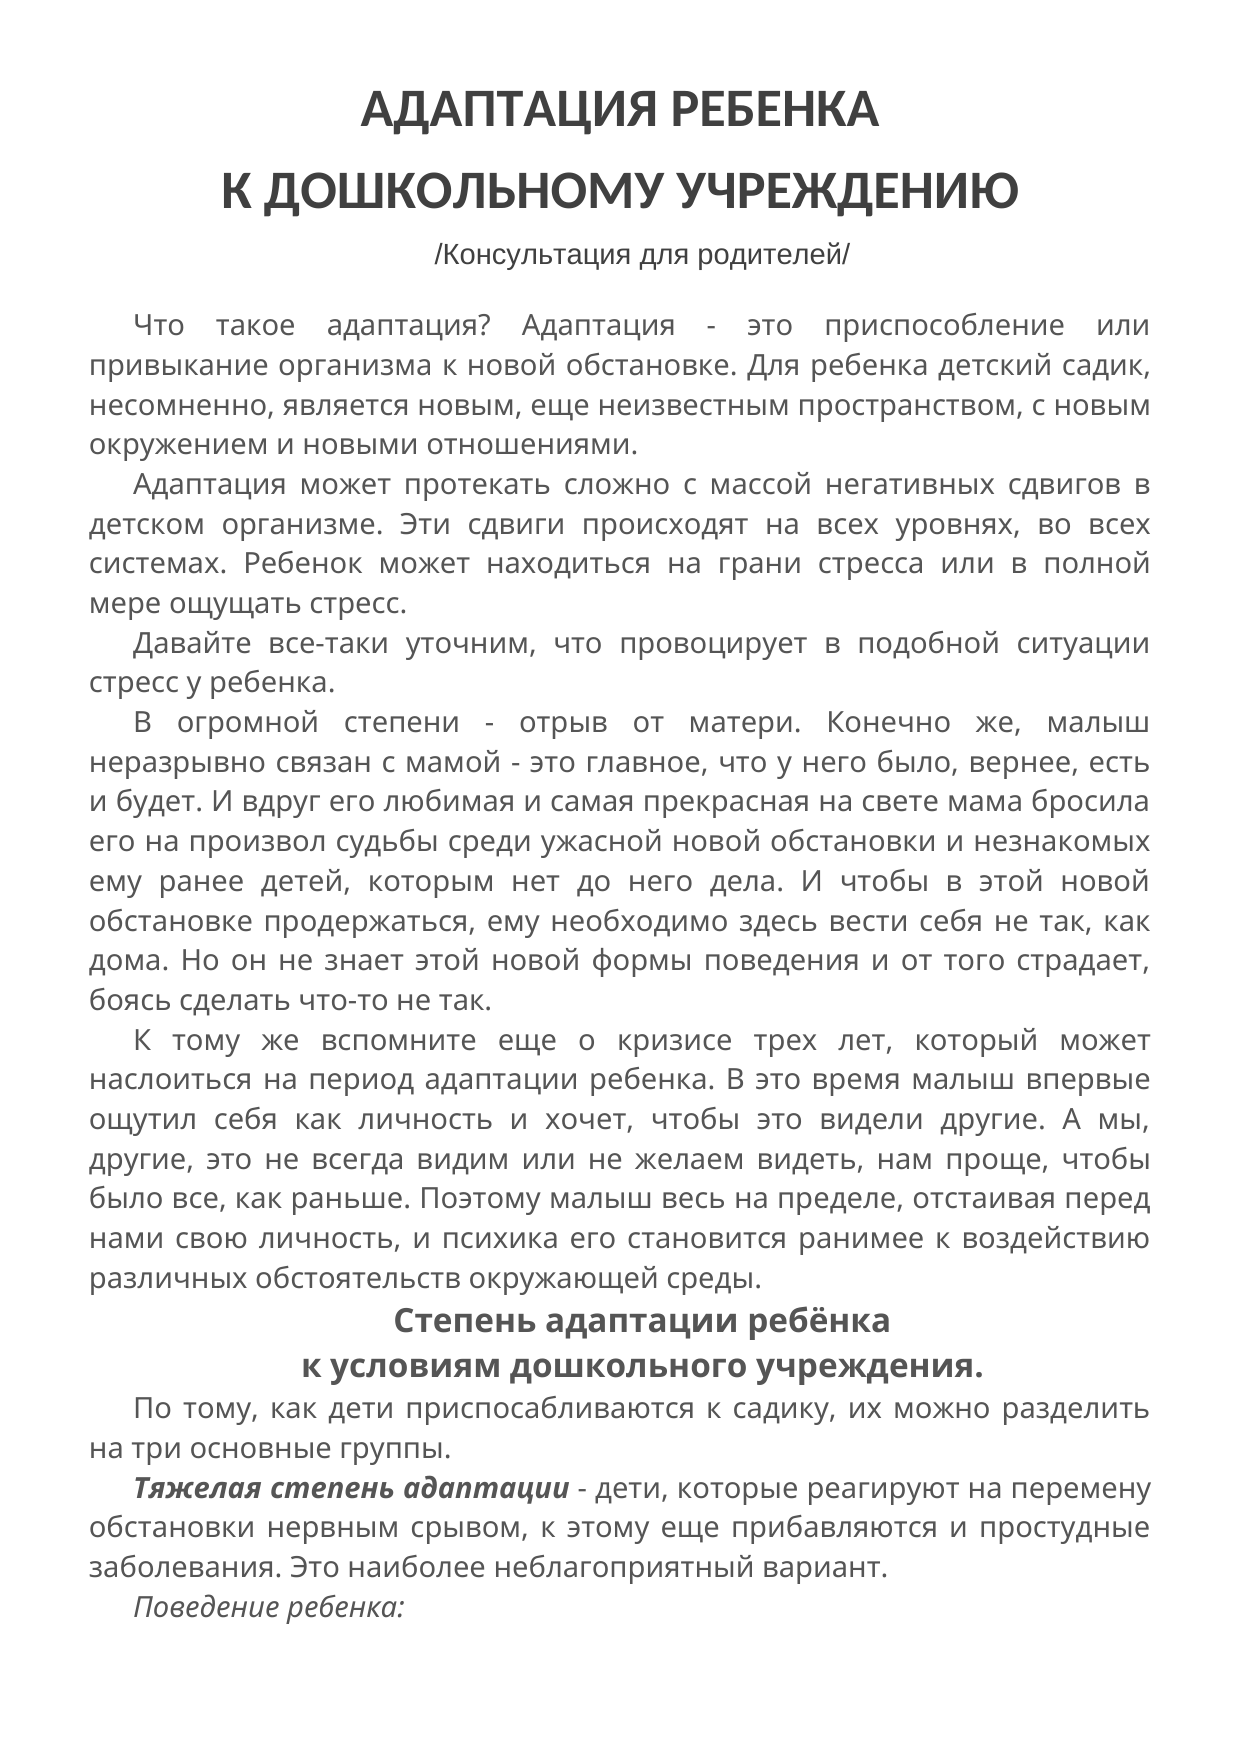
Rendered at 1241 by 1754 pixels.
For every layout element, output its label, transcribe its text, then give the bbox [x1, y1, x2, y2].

text АДАПТАЦИЯ РЕБЕНКА [89, 74, 1152, 140]
text По тому, как дети приспосабливаются к садику, их можно разделить на три основные группы. [89, 1387, 1152, 1467]
text Поведение ребенка: [89, 1586, 1152, 1626]
text Адаптация может протекать сложно с массой негативных сдвигов в детском организме. Эти сдвиги происходят на всех уровнях, во всех системах. Ребенок может находиться на грани стресса или в полной мере ощущать стресс. [89, 463, 1152, 622]
text Давайте все-таки уточним, что провоцирует в подобной ситуации стресс у ребенка. [89, 622, 1152, 701]
text к условиям дошкольного учреждения. [89, 1342, 1152, 1387]
text /Консультация для родителей/ [89, 237, 1152, 271]
text Степень адаптации ребёнка [89, 1297, 1152, 1342]
text К тому же вспомните еще о кризисе трех лет, который может наслоиться на период адаптации ребенка. В это время малыш впервые ощутил себя как личность и хочет, чтобы это видели другие. А мы, другие, это не всегда видим или не желаем видеть, нам проще, чтобы было все, как раньше. Поэтому малыш весь на пределе, отстаивая перед нами свою личность, и психика его становится ранимее к воздействию различных обстоятельств окружающей среды. [89, 1019, 1152, 1297]
text В огромной степени - отрыв от матери. Конечно же, малыш неразрывно связан с мамой - это главное, что у него было, вернее, есть и будет. И вдруг его любимая и самая прекрасная на свете мама бросила его на произвол судьбы среди ужасной новой обстановки и незнакомых ему ранее детей, которым нет до него дела. И чтобы в этой новой обстановке продержаться, ему необходимо здесь вести себя не так, как дома. Но он не знает этой новой формы поведения и от того страдает, боясь сделать что-то не так. [89, 701, 1152, 1019]
text Что такое адаптация? Адаптация - это приспособление или привыкание организма к новой обстановке. Для ребенка детский садик, несомненно, является новым, еще неизвестным пространством, с новым окружением и новыми отношениями. [89, 304, 1152, 463]
text Тяжелая степень адаптации - дети, которые реагируют на перемену обстановки нервным срывом, к этому еще прибавляются и простудные заболевания. Это наиболее неблагоприятный вариант. [89, 1467, 1152, 1586]
text К ДОШКОЛЬНОМУ УЧРЕЖДЕНИЮ [89, 156, 1152, 222]
